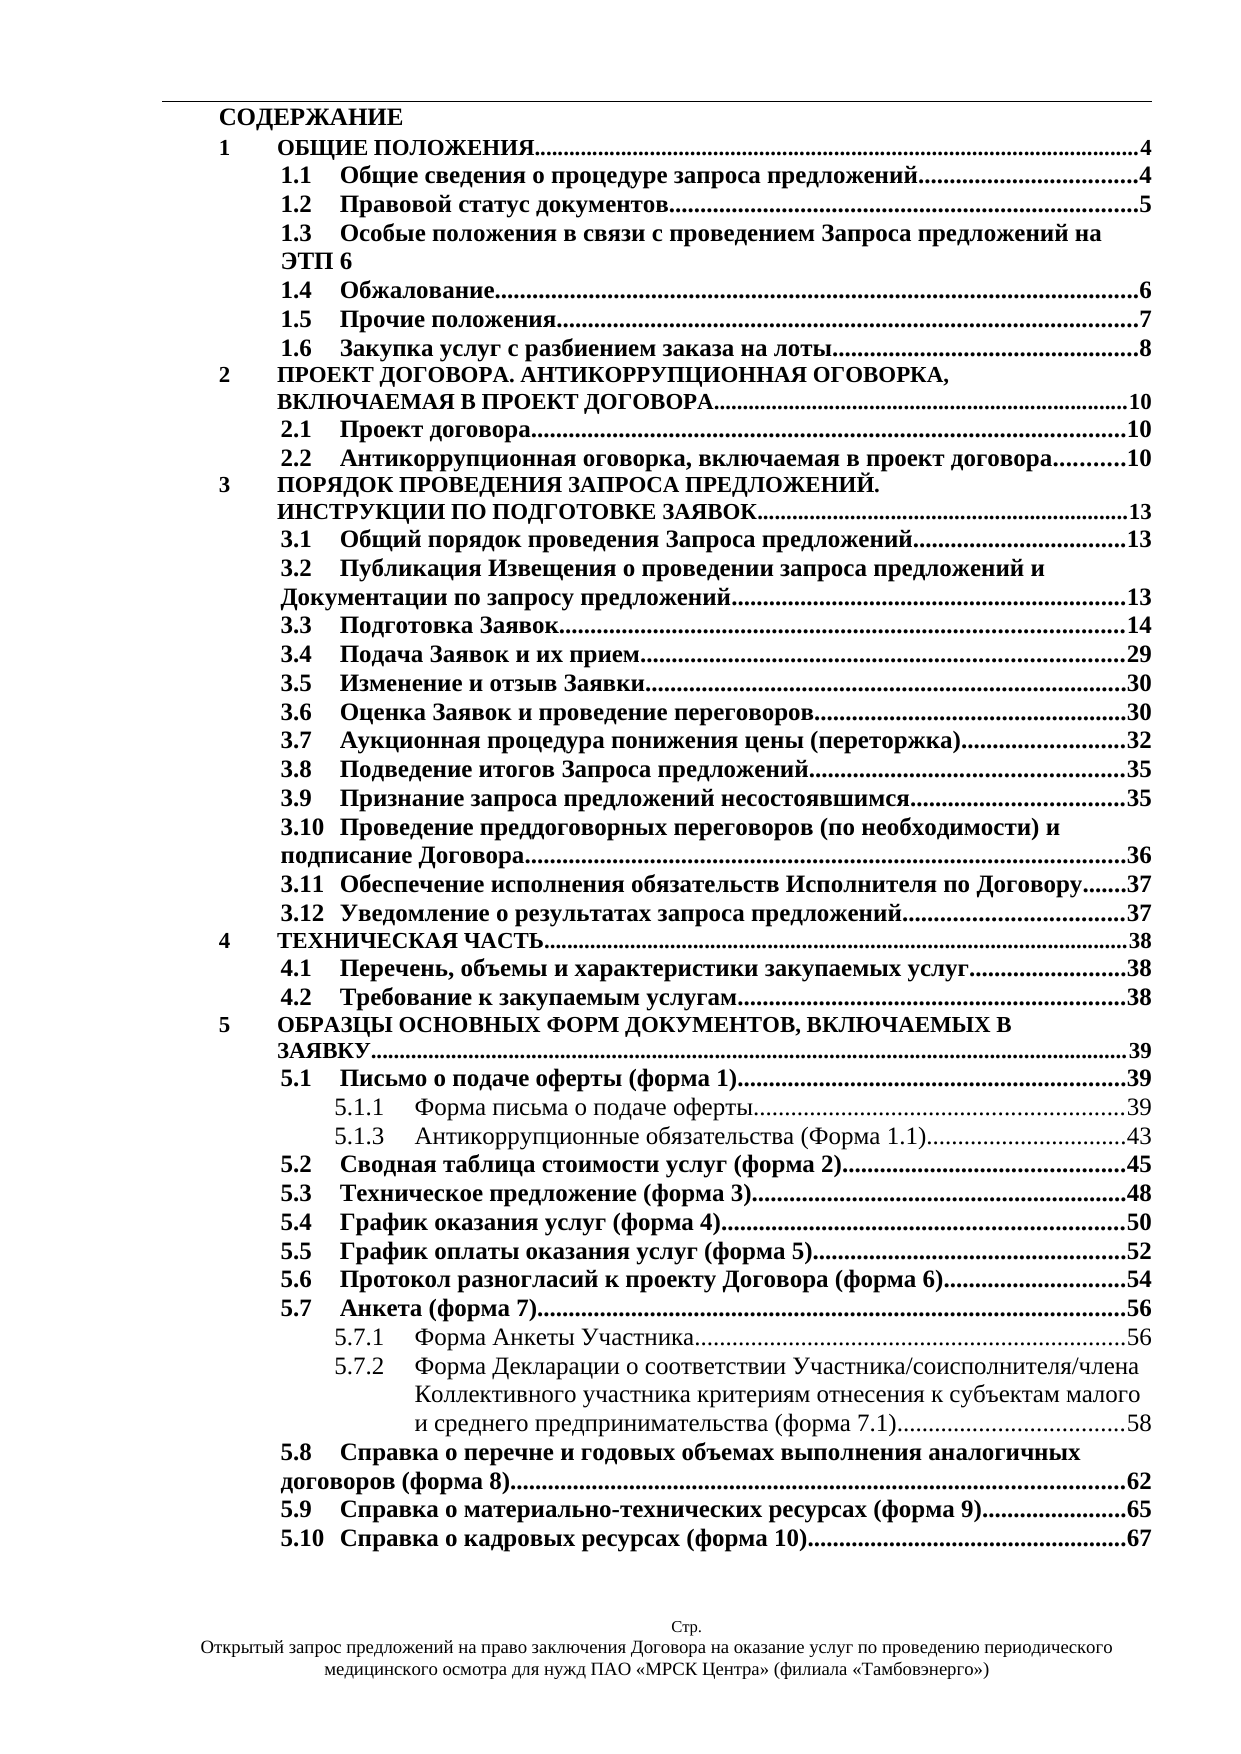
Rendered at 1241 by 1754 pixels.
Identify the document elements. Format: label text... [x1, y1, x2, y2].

text 3.4 Подача Заявок и их прием 29 [280, 639, 1133, 668]
text 1 Общие положения 4 [218, 134, 1033, 160]
text 5.7.2 Форма Декларации о соответствии Участника/соисполнителя/члена Коллективного участника критериям отнесения к субъектам малого и среднего предпринимательства (форма 7.1) 58 [334, 1351, 1144, 1437]
text 5.5 График оплаты оказания услуг (форма 5) 52 [280, 1236, 1133, 1264]
text 5.2 Сводная таблица стоимости услуг (форма 2) 45 [280, 1149, 1133, 1178]
text 2.2 Антикоррупционная оговорка, включаемая в проект договора 10 [280, 443, 1133, 472]
text 5.10 Справка о кадровых ресурсах (форма 10) 67 [280, 1523, 1133, 1552]
text СОДЕРЖАНИЕ [218, 102, 938, 131]
text 5.7 Анкета (форма 7) 56 [280, 1293, 1133, 1322]
text 2 Проект Договора. Антикоррупционная оговорка, включаемая в проект договора 10 [218, 361, 1033, 414]
text 5.9 Справка о материально-технических ресурсах (форма 9) 65 [280, 1494, 1133, 1523]
text 1.4 Обжалование 6 [280, 275, 1133, 304]
text 3.11 Обеспечение исполнения обязательств Исполнителя по Договору 37 [280, 869, 1133, 898]
text 3.3 Подготовка Заявок 14 [280, 611, 1133, 639]
text 1.6 Закупка услуг с разбиением заказа на лоты 8 [280, 333, 1133, 361]
text 4.2 Требование к закупаемым услугам 38 [280, 982, 1133, 1011]
text 5 Образцы основных форм документов, включаемых в Заявку 39 [218, 1011, 1033, 1063]
text 3.10 Проведение преддоговорных переговоров (по необходимости) и подписание Договора 36 [280, 812, 1133, 869]
text 2.1 Проект договора 10 [280, 414, 1133, 443]
text 4.1 Перечень, объемы и характеристики закупаемых услуг 38 [280, 953, 1133, 982]
text 5.1.3 Антикоррупционные обязательства (Форма 1.1). 43 [334, 1121, 1144, 1149]
text 1.5 Прочие положения 7 [280, 304, 1133, 333]
text 5.3 Техническое предложение (форма 3) 48 [280, 1178, 1133, 1207]
text 3.1 Общий порядок проведения Запроса предложений 13 [280, 524, 1133, 553]
text 5.7.1 Форма Анкеты Участника 56 [334, 1322, 1144, 1351]
text 3.9 Признание запроса предложений несостоявшимся 35 [280, 783, 1133, 812]
text 4 Техническая часть 38 [218, 927, 1033, 953]
text 3.8 Подведение итогов Запроса предложений 35 [280, 754, 1133, 783]
text 3 Порядок проведения Запроса предложений. Инструкции по подготовке Заявок 13 [218, 472, 1033, 524]
text 5.6 Протокол разногласий к проекту Договора (форма 6) 54 [280, 1264, 1133, 1293]
text 1.3 Особые положения в связи с проведением Запроса предложений на ЭТП 6 [280, 218, 1133, 275]
text 3.7 Аукционная процедура понижения цены (переторжка) 32 [280, 726, 1133, 754]
text 5.4 График оказания услуг (форма 4) 50 [280, 1207, 1133, 1236]
text 5.1 Письмо о подаче оферты (форма 1) 39 [280, 1063, 1133, 1092]
text 1.2 Правовой статус документов 5 [280, 189, 1133, 218]
text 3.2 Публикация Извещения о проведении запроса предложений и Документации по запросу предложений 13 [280, 553, 1133, 611]
text 3.12 Уведомление о результатах запроса предложений 37 [280, 898, 1133, 927]
text 5.1.1 Форма письма о подаче оферты 39 [334, 1092, 1144, 1121]
text 1.1 Общие сведения о процедуре запроса предложений 4 [280, 160, 1133, 189]
text 3.5 Изменение и отзыв Заявки 30 [280, 668, 1133, 697]
text 5.8 Справка о перечне и годовых объемах выполнения аналогичных договоров (форма 8) 62 [280, 1437, 1133, 1494]
text 3.6 Оценка Заявок и проведение переговоров 30 [280, 697, 1133, 726]
